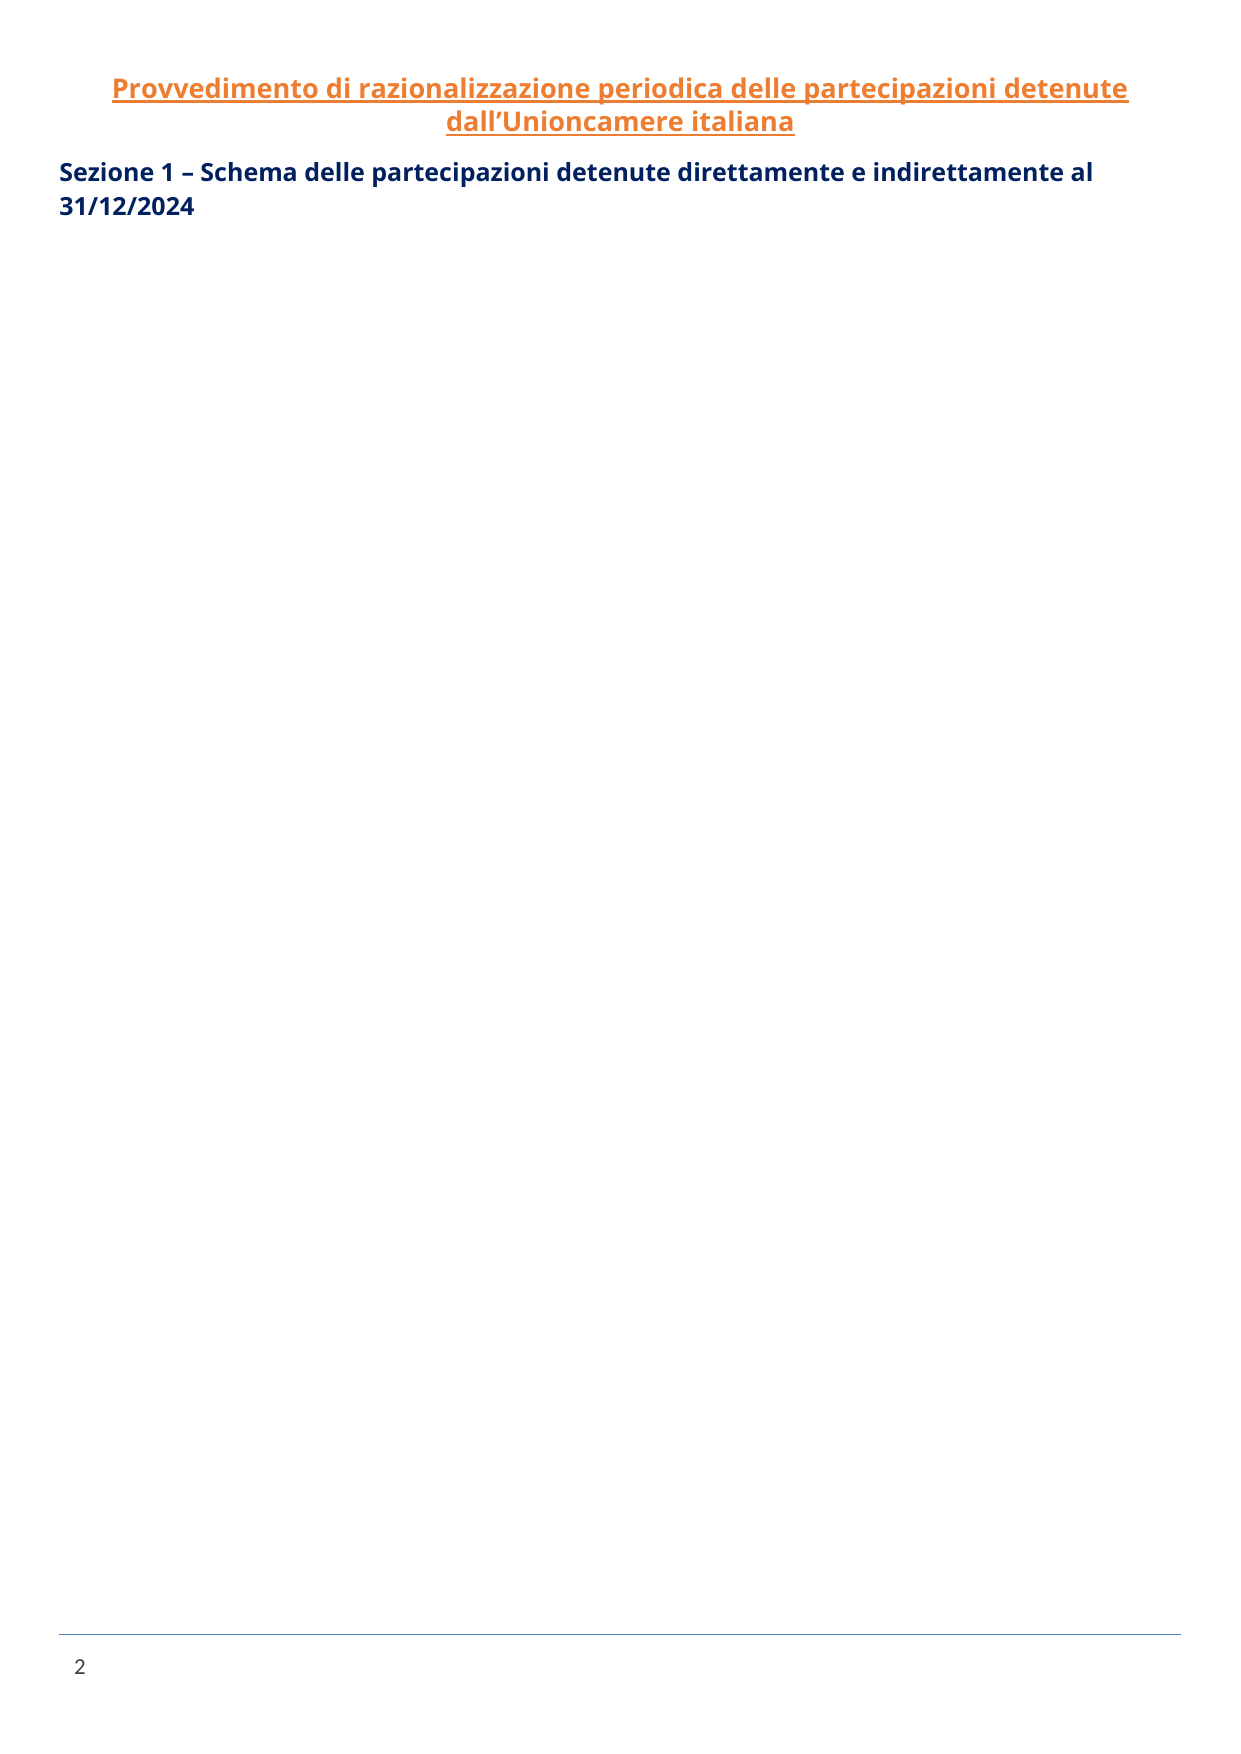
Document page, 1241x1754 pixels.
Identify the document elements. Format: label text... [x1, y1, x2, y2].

text Provvedimento di razionalizzazione periodica delle partecipazioni detenute dall’Unioncamere italiana [59, 72, 1181, 138]
text Sezione 1 – Schema delle partecipazioni detenute direttamente e indirettamente al 31/12/2024 [59, 155, 1181, 222]
